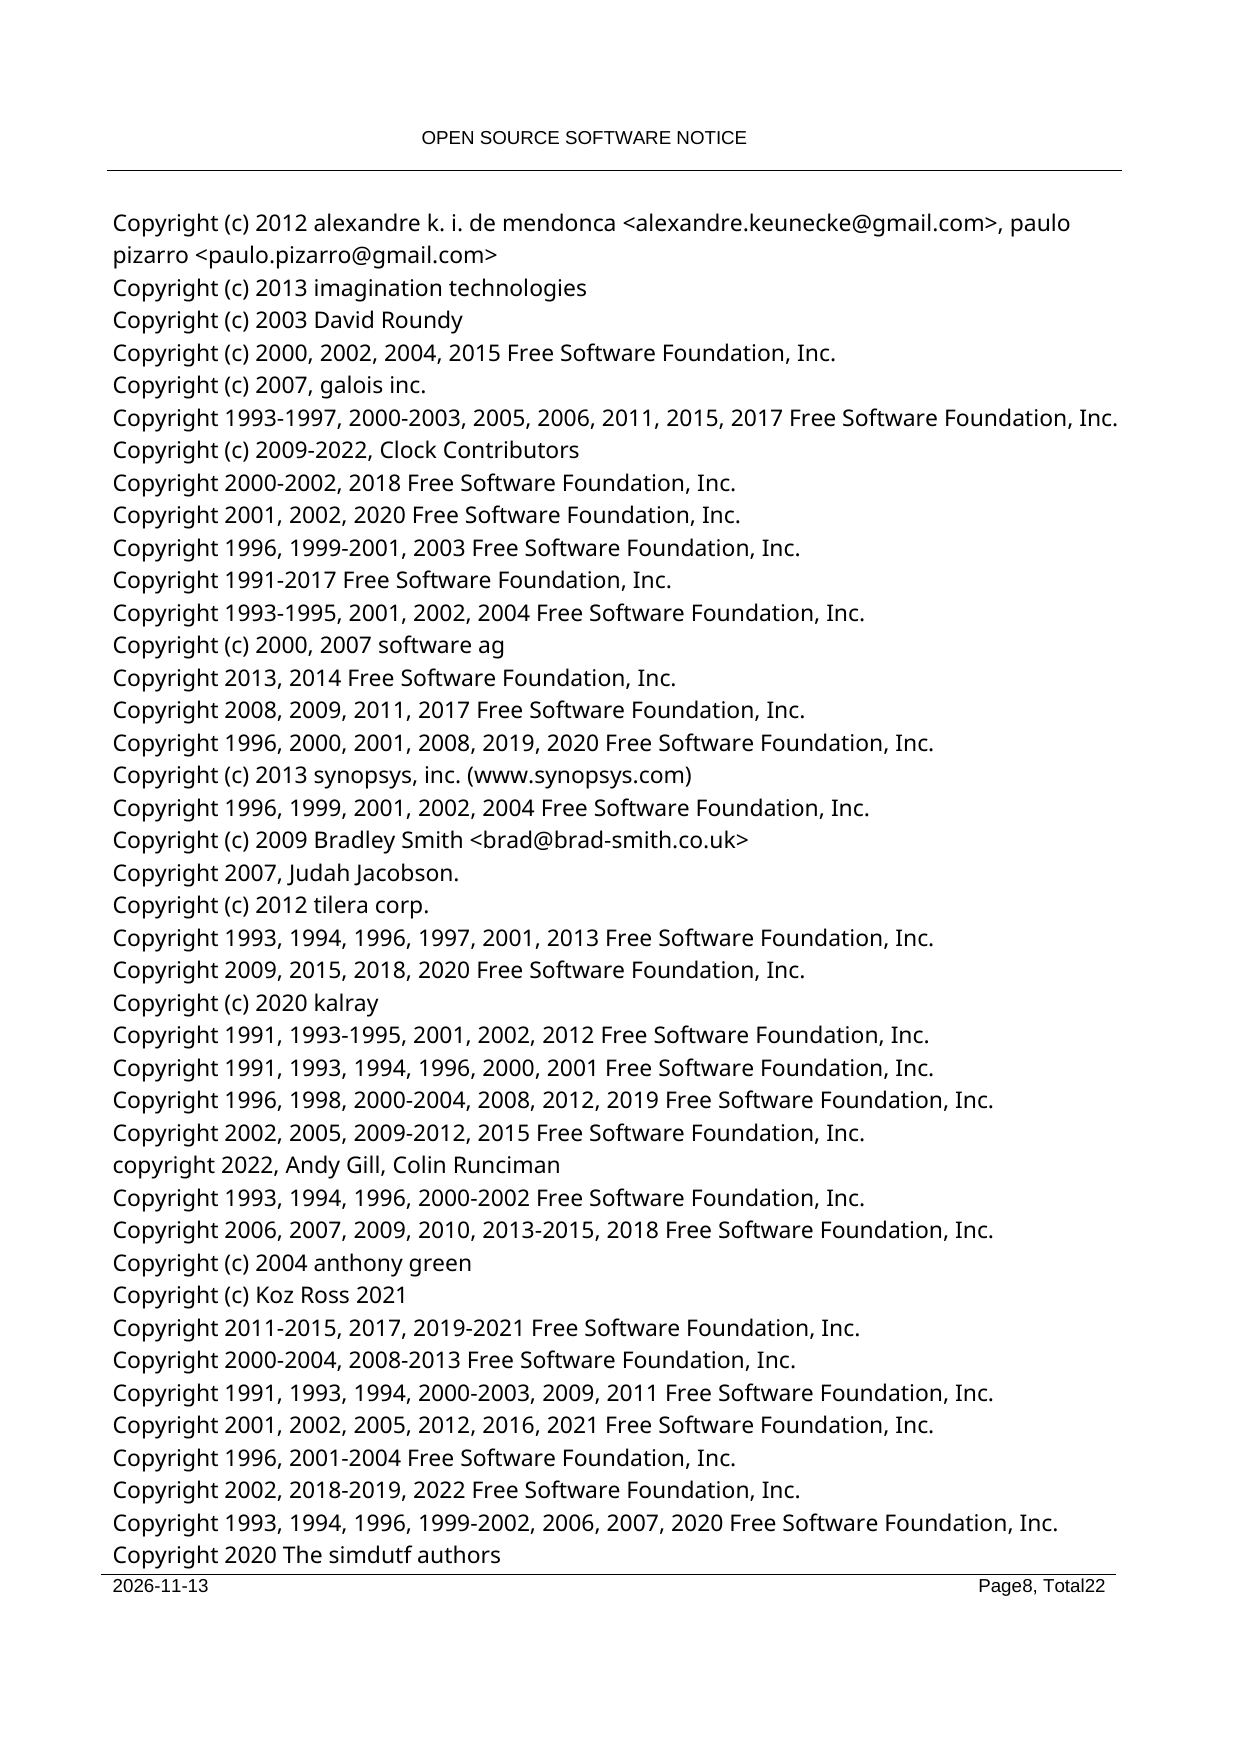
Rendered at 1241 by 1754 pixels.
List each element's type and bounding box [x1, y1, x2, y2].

text [112, 206, 1128, 1571]
